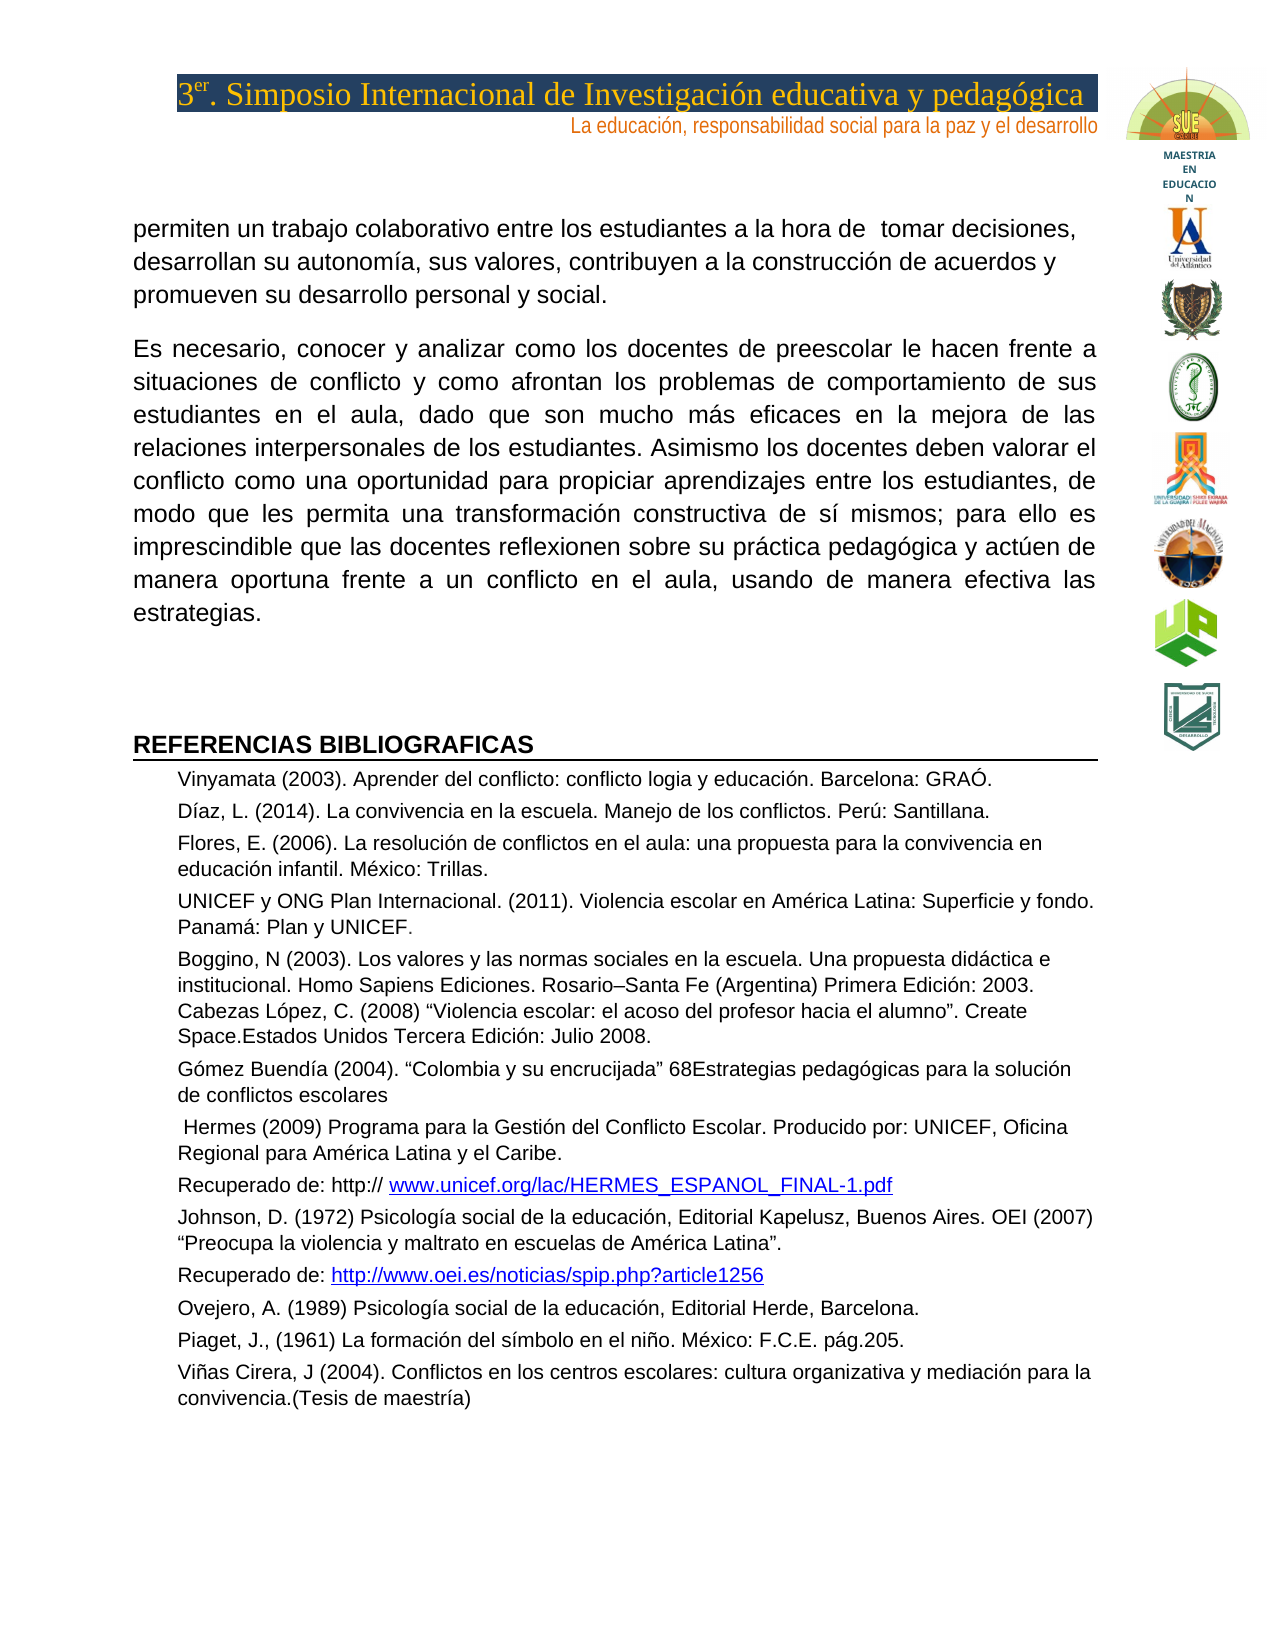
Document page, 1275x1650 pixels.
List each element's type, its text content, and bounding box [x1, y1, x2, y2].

picture [1152, 432, 1230, 505]
text Boggino, N (2003). Los valores y las normas sociales en la escuela. Una propuesta didáctica e institucional. Homo Sapiens Ediciones. Rosario–Santa Fe (Argentina) Primera Edición: 2003. Cabezas López, C. (2008) “Violencia escolar: el acoso del profesor hacia el alumno”. Create Space.Estados Unidos Tercera Edición: Julio 2008. [177, 945, 1098, 1048]
text Díaz, L. (2014). La convivencia en la escuela. Manejo de los conflictos. Perú: Santillana. [177, 797, 1098, 823]
text Vinyamata (2003). Aprender del conflicto: conflicto logia y educación. Barcelona: GRAÓ. [177, 765, 1098, 791]
text Flores, E. (2006). La resolución de conflictos en el aula: una propuesta para la convivencia en educación infantil. México: Trillas. [177, 829, 1098, 881]
text Piaget, J., (1961) La formación del símbolo en el niño. México: F.C.E. pág.205. [177, 1326, 1098, 1352]
text Gómez Buendía (2004). “Colombia y su encrucijada” 68Estrategias pedagógicas para la solución de conflictos escolares [177, 1055, 1098, 1106]
picture [1161, 279, 1223, 341]
picture [1155, 599, 1218, 667]
text Recuperado de: http://www.oei.es/noticias/spip.php?article1256 [177, 1261, 1098, 1287]
picture [1160, 204, 1215, 271]
picture [1168, 352, 1219, 422]
text Johnson, D. (1972) Psicología social de la educación, Editorial Kapelusz, Buenos Aires. OEI (2007) “Preocupa la violencia y maltrato en escuelas de América Latina”. [177, 1203, 1098, 1255]
picture [1106, 67, 1268, 139]
text REFERENCIAS BIBLIOGRAFICAS [133, 730, 1098, 759]
text Hermes (2009) Programa para la Gestión del Conflicto Escolar. Producido por: UNICEF, Oficina Regional para América Latina y el Caribe. [177, 1113, 1098, 1164]
picture [1164, 683, 1221, 751]
text Ovejero, A. (1989) Psicología social de la educación, Editorial Herde, Barcelona. [177, 1293, 1098, 1319]
text Viñas Cirera, J (2004). Conflictos en los centros escolares: cultura organizativa y mediación para la convivencia.(Tesis de maestría) [177, 1358, 1098, 1409]
text Es necesario, conocer y analizar como los docentes de preescolar le hacen frente a situaciones de conflicto y como afrontan los problemas de comportamiento de sus estudiantes en el aula, dado que son mucho más eficaces en la mejora de las relaciones interpersonales de los estudiantes. Asimismo los docentes deben valorar el conflicto como una oportunidad para propiciar aprendizajes entre los estudiantes, de modo que les permita una transformación constructiva de sí mismos; para ello es imprescindible que las docentes reflexionen sobre su práctica pedagógica y actúen de manera oportuna frente a un conflicto en el aula, usando de manera efectiva las estrategias. [133, 334, 1098, 627]
text UNICEF y ONG Plan Internacional. (2011). Violencia escolar en América Latina: Superficie y fondo. Panamá: Plan y UNICEF. [177, 887, 1098, 939]
text Recuperado de: http:// www.unicef.org/lac/HERMES_ESPANOL_FINAL-1.pdf [177, 1171, 1098, 1197]
